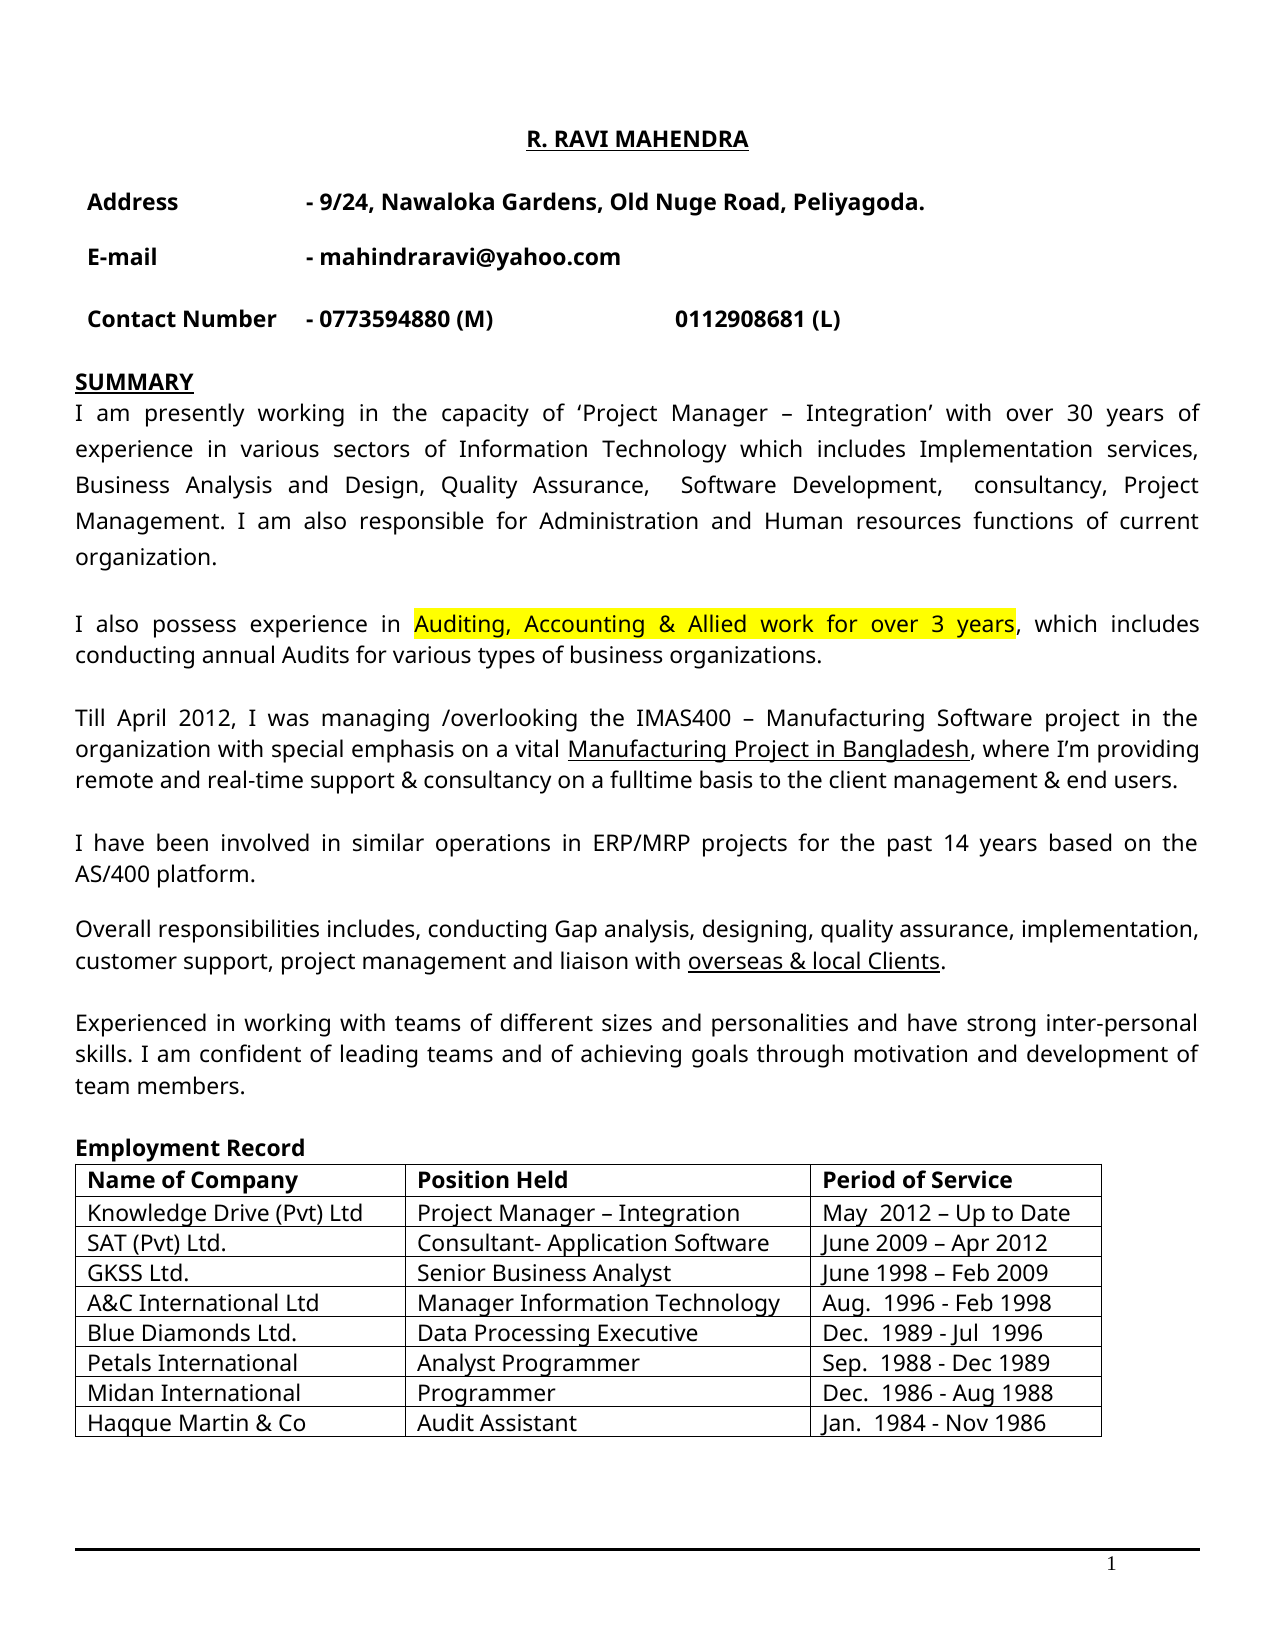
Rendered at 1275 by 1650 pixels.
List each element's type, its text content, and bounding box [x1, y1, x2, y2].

table_cell Data Processing Executive [406, 1317, 810, 1346]
text Contact Number - 0773594880 (M) 0112908681 (L) [75, 303, 1200, 335]
text Experienced in working with teams of different sizes and personalities and have strong inter-personal skills. I am confident of leading teams and of achieving goals through motivation and development of team members. [75, 1007, 1200, 1101]
table_cell GKSS Ltd. [76, 1257, 405, 1286]
table_cell Senior Business Analyst [406, 1257, 810, 1286]
text Address - 9/24, Nawaloka Gardens, Old Nuge Road, Peliyagoda. [75, 186, 1200, 217]
table_cell Blue Diamonds Ltd. [76, 1317, 405, 1346]
table_cell Sep. 1988 - Dec 1989 [811, 1347, 1101, 1376]
table_header Period of Service [811, 1165, 1101, 1196]
text E-mail - mahindraravi@yahoo.com [75, 241, 1200, 272]
text Till April 2012, I was managing /overlooking the IMAS400 – Manufacturing Software project in the organization with special emphasis on a vital Manufacturing Project in Bangladesh, where I’m providing remote and real-time support & consultancy on a fulltime basis to the client management & end users. [75, 702, 1200, 796]
text R. RAVI MAHENDRA [75, 123, 1200, 154]
table_cell Audit Assistant [406, 1407, 810, 1436]
table_cell Haqque Martin & Co [76, 1407, 405, 1436]
table_cell Manager Information Technology [406, 1287, 810, 1316]
table_cell Dec. 1989 - Jul 1996 [811, 1317, 1101, 1346]
text Overall responsibilities includes, conducting Gap analysis, designing, quality assurance, implementation, customer support, project management and liaison with overseas & local Clients. [75, 913, 1200, 976]
table_cell Analyst Programmer [406, 1347, 810, 1376]
table_header Position Held [406, 1165, 810, 1196]
table_cell Programmer [406, 1377, 810, 1406]
text I also possess experience in Auditing, Accounting & Allied work for over 3 years, which includes conducting annual Audits for various types of business organizations. [75, 608, 1200, 671]
text I have been involved in similar operations in ERP/MRP projects for the past 14 years based on the AS/400 platform. [75, 827, 1200, 889]
table_cell May 2012 – Up to Date [811, 1197, 1101, 1226]
text Employment Record [75, 1132, 1200, 1163]
text I am presently working in the capacity of ‘Project Manager – Integration’ with over 30 years of experience in various sectors of Information Technology which includes Implementation services, Business Analysis and Design, Quality Assurance, Software Development, consultancy, Project Management. I am also responsible for Administration and Human resources functions of current organization. [75, 397, 1200, 572]
table_cell Midan International [76, 1377, 405, 1406]
table_cell A&C International Ltd [76, 1287, 405, 1316]
table_cell Petals International [76, 1347, 405, 1376]
table_cell Jan. 1984 - Nov 1986 [811, 1407, 1101, 1436]
table_cell June 1998 – Feb 2009 [811, 1257, 1101, 1286]
table_cell Dec. 1986 - Aug 1988 [811, 1377, 1101, 1406]
table_cell Knowledge Drive (Pvt) Ltd [76, 1197, 405, 1226]
text SUMMARY [75, 366, 1200, 397]
table_header Name of Company [76, 1165, 405, 1196]
table_cell June 2009 – Apr 2012 [811, 1227, 1101, 1256]
table_cell Project Manager – Integration [406, 1197, 810, 1226]
table_cell SAT (Pvt) Ltd. [76, 1227, 405, 1256]
table_cell Aug. 1996 - Feb 1998 [811, 1287, 1101, 1316]
table_cell Consultant- Application Software [406, 1227, 810, 1256]
